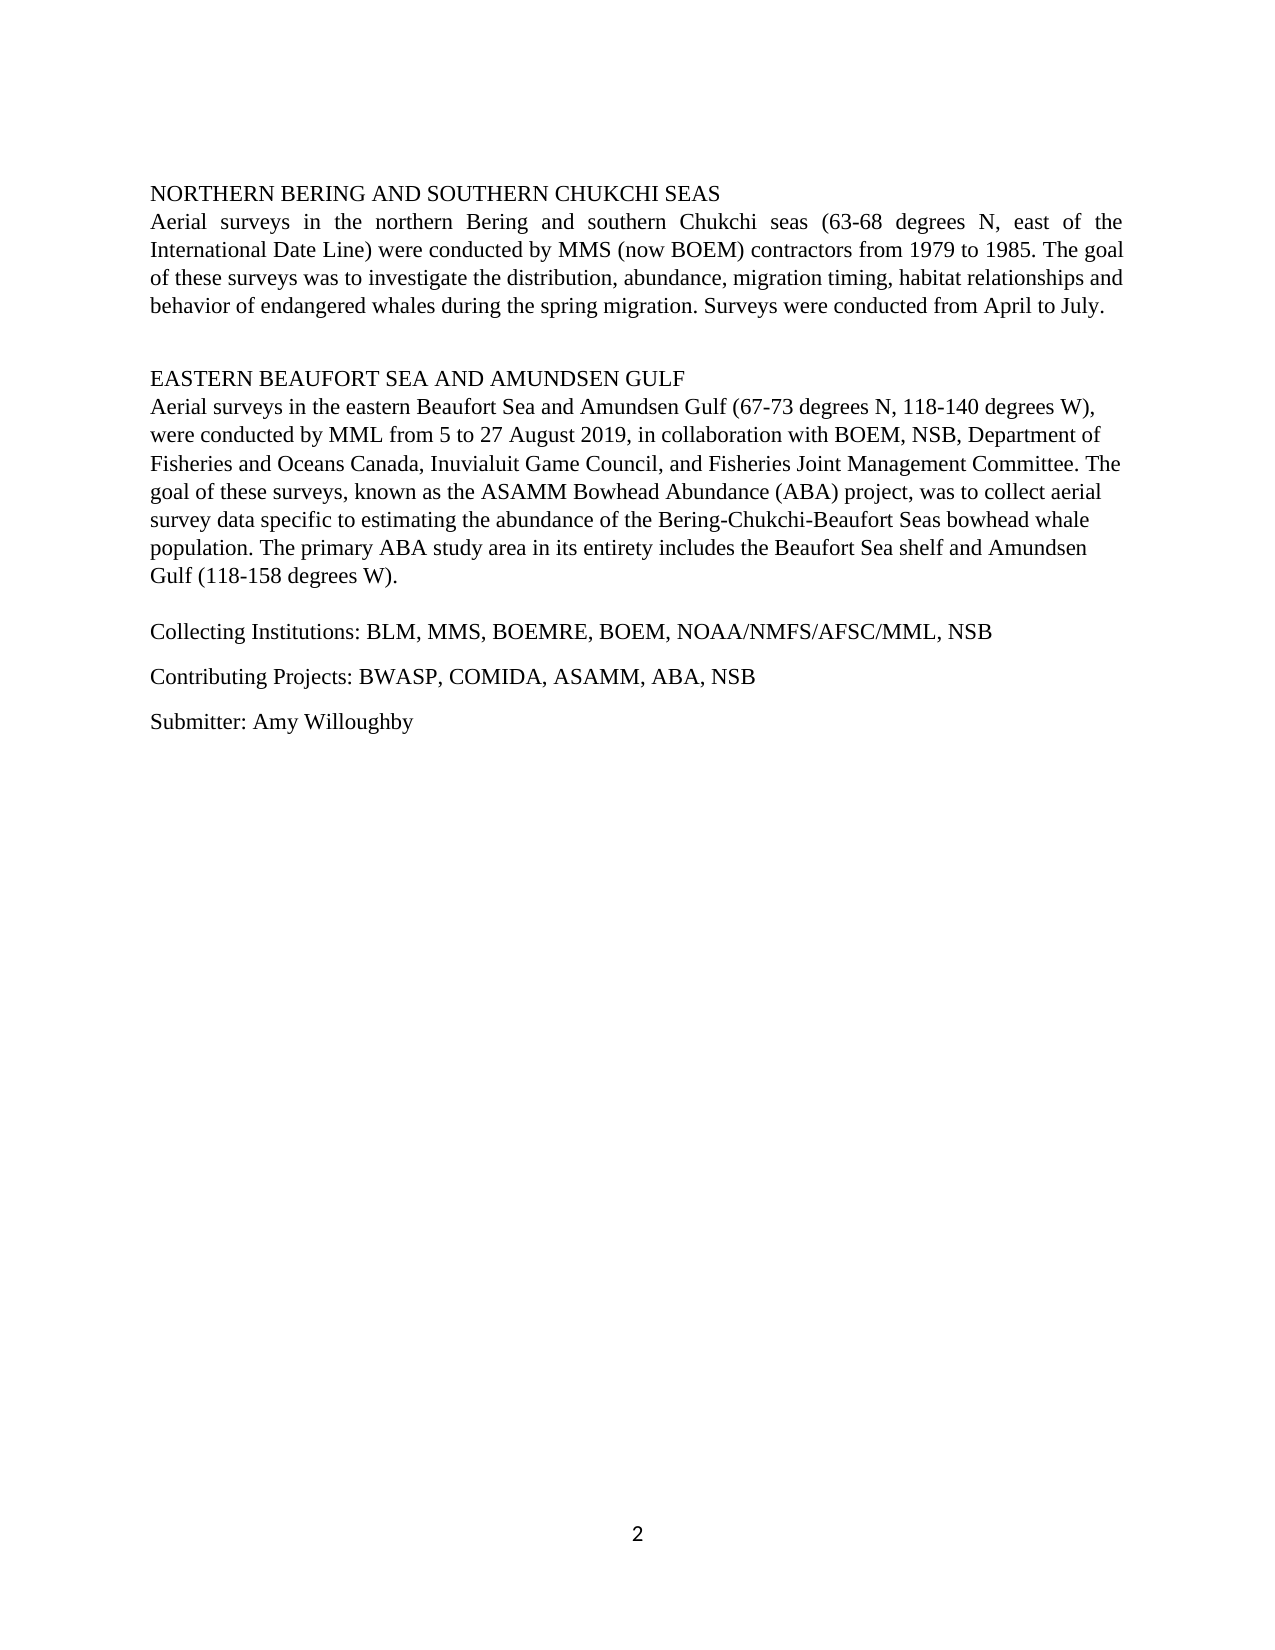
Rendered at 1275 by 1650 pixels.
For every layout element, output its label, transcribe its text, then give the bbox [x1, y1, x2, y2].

text Submitter: Amy Willoughby [150, 708, 1125, 734]
text NORTHERN BERING AND SOUTHERN CHUKCHI SEAS [150, 180, 1125, 206]
text EASTERN BEAUFORT SEA AND AMUNDSEN GULF [150, 365, 1125, 392]
text Collecting Institutions: BLM, MMS, BOEMRE, BOEM, NOAA/NMFS/AFSC/MML, NSB [150, 618, 1125, 645]
text Aerial surveys in the northern Bering and southern Chukchi seas (63-68 degrees N, east of the International Date Line) were conducted by MMS (now BOEM) contractors from 1979 to 1985. The goal of these surveys was to investigate the distribution, abundance, migration timing, habitat relationships and behavior of endangered whales during the spring migration. Surveys were conducted from April to July. [150, 208, 1125, 319]
text Contributing Projects: BWASP, COMIDA, ASAMM, ABA, NSB [150, 663, 1125, 689]
text Aerial surveys in the eastern Beaufort Sea and Amundsen Gulf (67-73 degrees N, 118-140 degrees W), were conducted by MML from 5 to 27 August 2019, in collaboration with BOEM, NSB, Department of Fisheries and Oceans Canada, Inuvialuit Game Council, and Fisheries Joint Management Committee. The goal of these surveys, known as the ASAMM Bowhead Abundance (ABA) project, was to collect aerial survey data specific to estimating the abundance of the Bering-Chukchi-Beaufort Seas bowhead whale population. The primary ABA study area in its entirety includes the Beaufort Sea shelf and Amundsen Gulf (118-158 degrees W). [150, 393, 1125, 588]
